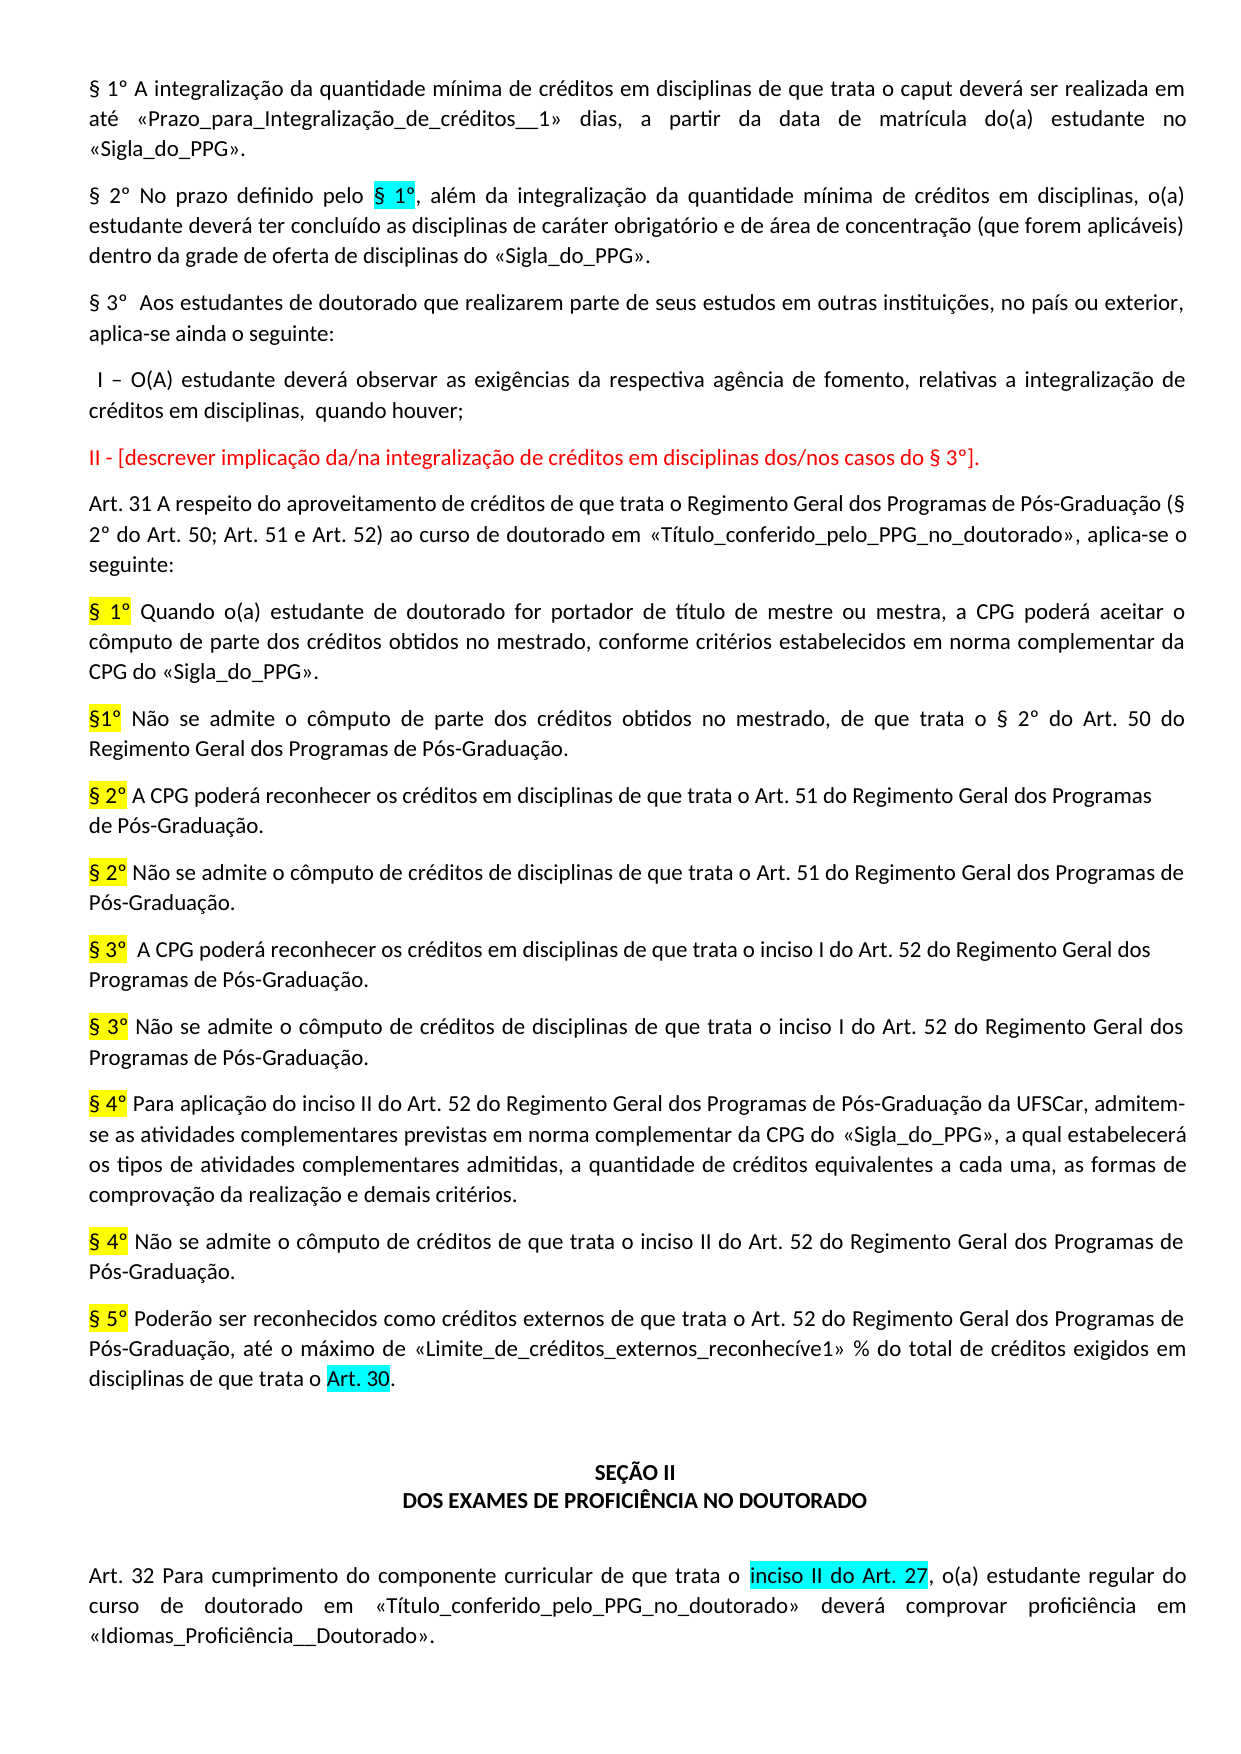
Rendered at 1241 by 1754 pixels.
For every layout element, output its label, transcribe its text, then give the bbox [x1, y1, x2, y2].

text § 2º A CPG poderá reconhecer os créditos em disciplinas de que trata o Art. 51 do Regimento Geral dos Programas de Pós-Graduação. [89, 781, 1181, 839]
text I – O(A) estudante deverá observar as exigências da respectiva agência de fomento, relativas a integralização de créditos em disciplinas, quando houver; [89, 366, 1187, 424]
text § 3º A CPG poderá reconhecer os créditos em disciplinas de que trata o inciso I do Art. 52 do Regimento Geral dos Programas de Pós-Graduação. [89, 935, 1181, 993]
text II - [descrever implicação da/na integralização de créditos em disciplinas dos/nos casos do § 3º]. [89, 443, 1187, 471]
text § 3º Não se admite o cômputo de créditos de disciplinas de que trata o inciso I do Art. 52 do Regimento Geral dos Programas de Pós-Graduação. [89, 1012, 1187, 1071]
text § 4º Para aplicação do inciso II do Art. 52 do Regimento Geral dos Programas de Pós-Graduação da UFSCar, admitem-se as atividades complementares previstas em norma complementar da CPG do , a qual estabelecerá os tipos de atividades complementares admitidas, a quantidade de créditos equivalentes a cada uma, as formas de comprovação da realização e demais critérios. [89, 1089, 1187, 1208]
subtitle SEÇÃO II [89, 1458, 1181, 1486]
text Art. 32 Para cumprimento do componente curricular de que trata o inciso II do Art. 27, o(a) estudante regular do curso de doutorado em deverá comprovar proficiência em . [89, 1561, 1187, 1649]
text § 1º A integralização da quantidade mínima de créditos em disciplinas de que trata o caput deverá ser realizada em até dias, a partir da data de matrícula do(a) estudante no . [89, 74, 1187, 162]
text § 3º Aos estudantes de doutorado que realizarem parte de seus estudos em outras instituições, no país ou exterior, aplica-se ainda o seguinte: [89, 288, 1187, 347]
text § 2º No prazo definido pelo § 1º, além da integralização da quantidade mínima de créditos em disciplinas, o(a) estudante deverá ter concluído as disciplinas de caráter obrigatório e de área de concentração (que forem aplicáveis) dentro da grade de oferta de disciplinas do . [89, 181, 1187, 269]
text § 4º Não se admite o cômputo de créditos de que trata o inciso II do Art. 52 do Regimento Geral dos Programas de Pós-Graduação. [89, 1227, 1187, 1285]
text § 1º Quando o(a) estudante de doutorado for portador de título de mestre ou mestra, a CPG poderá aceitar o cômputo de parte dos créditos obtidos no mestrado, conforme critérios estabelecidos em norma complementar da CPG do . [89, 597, 1187, 685]
subtitle DOS EXAMES DE PROFICIÊNCIA NO DOUTORADO [89, 1486, 1181, 1514]
text Art. 31 A respeito do aproveitamento de créditos de que trata o Regimento Geral dos Programas de Pós-Graduação (§ 2º do Art. 50; Art. 51 e Art. 52) ao curso de doutorado em , aplica-se o seguinte: [89, 489, 1187, 578]
text §1º Não se admite o cômputo de parte dos créditos obtidos no mestrado, de que trata o § 2º do Art. 50 do Regimento Geral dos Programas de Pós-Graduação. [89, 704, 1187, 762]
text § 2º Não se admite o cômputo de créditos de disciplinas de que trata o Art. 51 do Regimento Geral dos Programas de Pós-Graduação. [89, 858, 1187, 916]
text § 5º Poderão ser reconhecidos como créditos externos de que trata o Art. 52 do Regimento Geral dos Programas de Pós-Graduação, até o máximo de % do total de créditos exigidos em disciplinas de que trata o Art. 30. [89, 1304, 1187, 1392]
